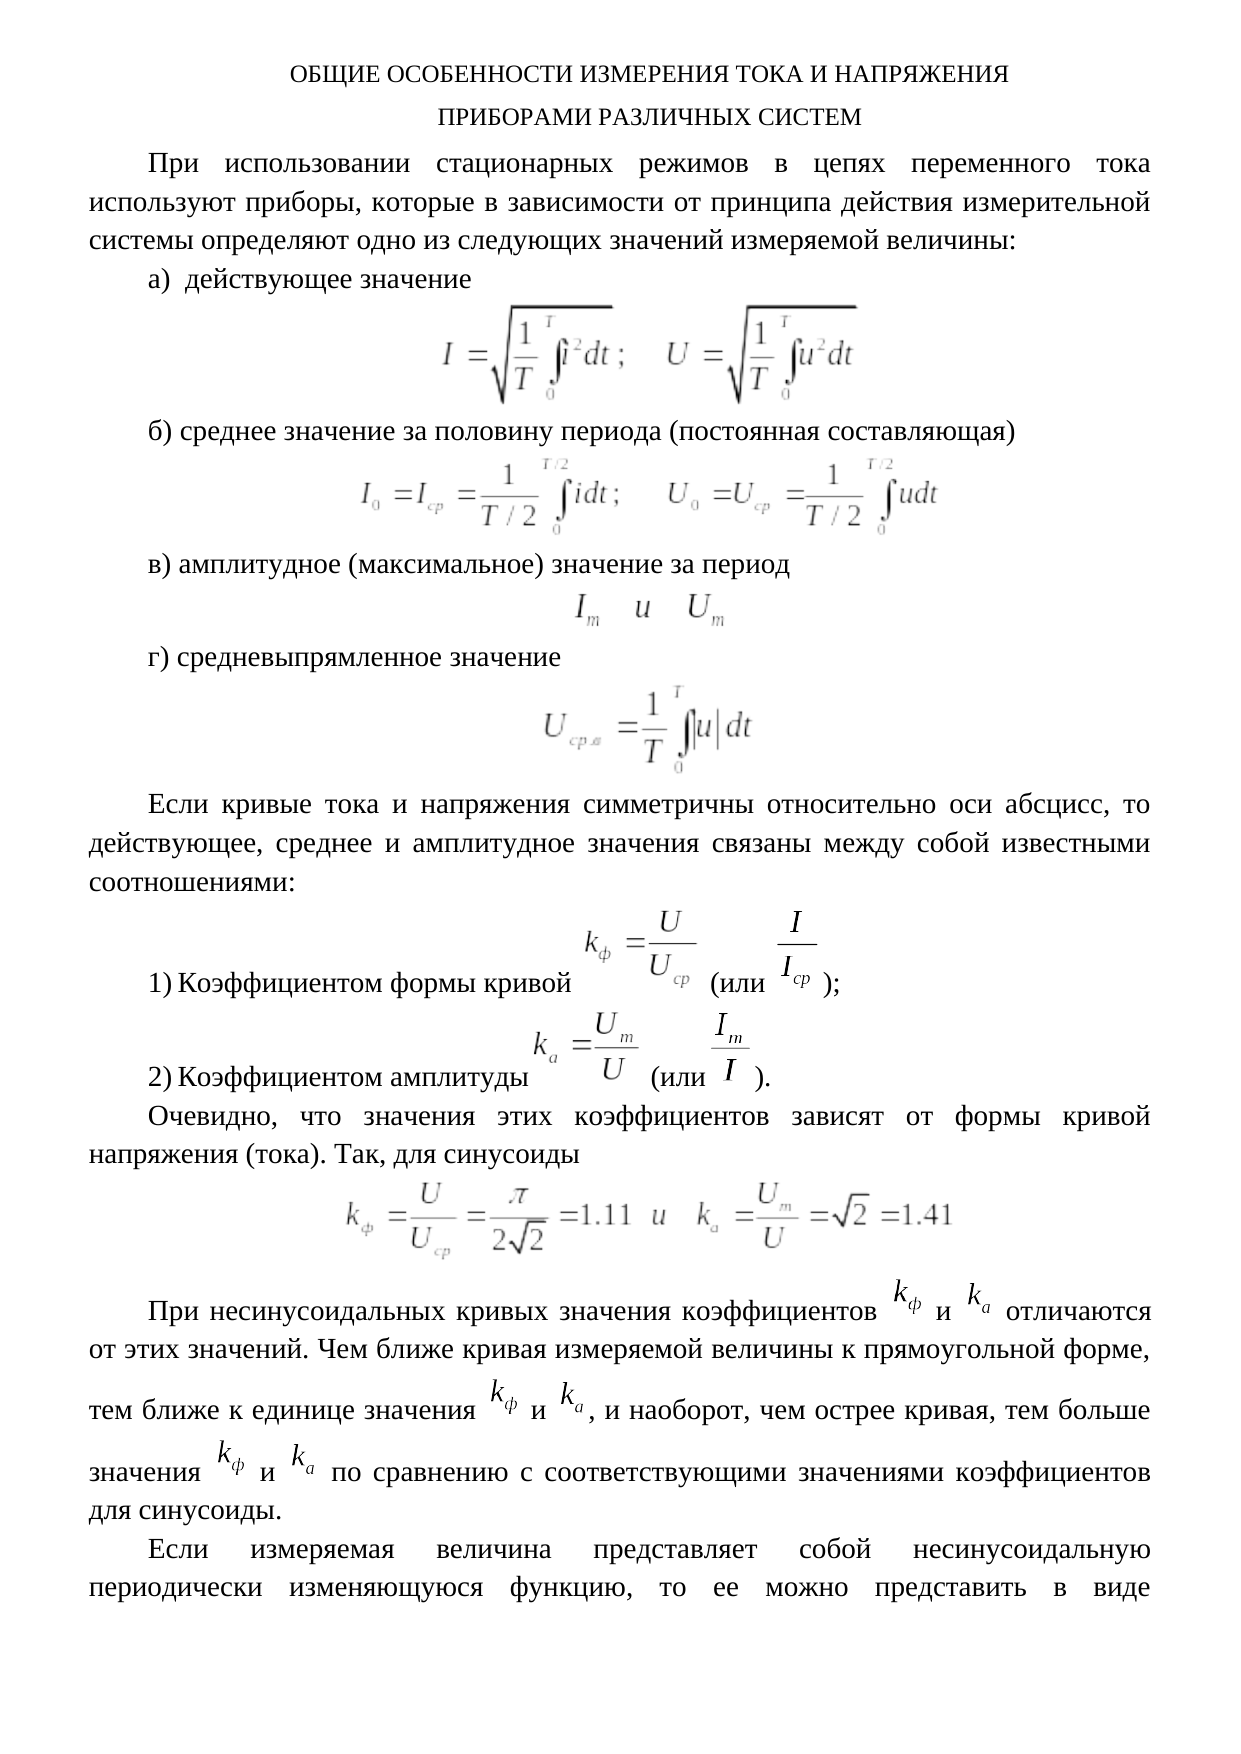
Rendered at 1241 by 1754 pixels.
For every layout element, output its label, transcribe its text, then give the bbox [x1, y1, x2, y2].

text а) действующее значение [88, 261, 1152, 294]
text б) среднее значение за половину периода (постоянная составляющая) [88, 413, 1152, 447]
list Коэффициентом амплитуды (или). [148, 1004, 1152, 1093]
text ПРИБОРАМИ РАЗЛИЧНЫХ СИСТЕМ [88, 102, 1152, 131]
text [88, 1531, 1152, 1603]
text Очевидно, что значения этих коэффициентов зависят от формы кривой напряжения (тока). Так, для синусоиды [88, 1098, 1152, 1170]
text в) амплитудное (максимальное) значение за период [88, 546, 1152, 580]
list Коэффициентом формы кривой (или ); [148, 902, 1152, 999]
text ОБЩИЕ ОСОБЕННОСТИ ИЗМЕРЕНИЯ ТОКА И НАПРЯЖЕНИЯ [88, 59, 1152, 88]
text При использовании стационарных режимов в цепях переменного тока используют приборы, которые в зависимости от принципа действия измерительной системы определяют одно из следующих значений измеряемой величины: [88, 145, 1152, 256]
text г) средневыпрямленное значение [88, 639, 1152, 673]
text Если кривые тока и напряжения симметричны относительно оси абсцисс, то действующее, среднее и амплитудное значения связаны между собой известными соотношениями: [88, 787, 1152, 897]
text При несинусоидальных кривых значения коэффициентов и отличаются от этих значений. Чем ближе кривая измеряемой величины к прямоугольной форме, тем ближе к единице значения и , и наоборот, чем острее кривая, тем больше значения и по сравнению с соответствующими значениями коэффициентов для синусоиды. [88, 1270, 1152, 1526]
